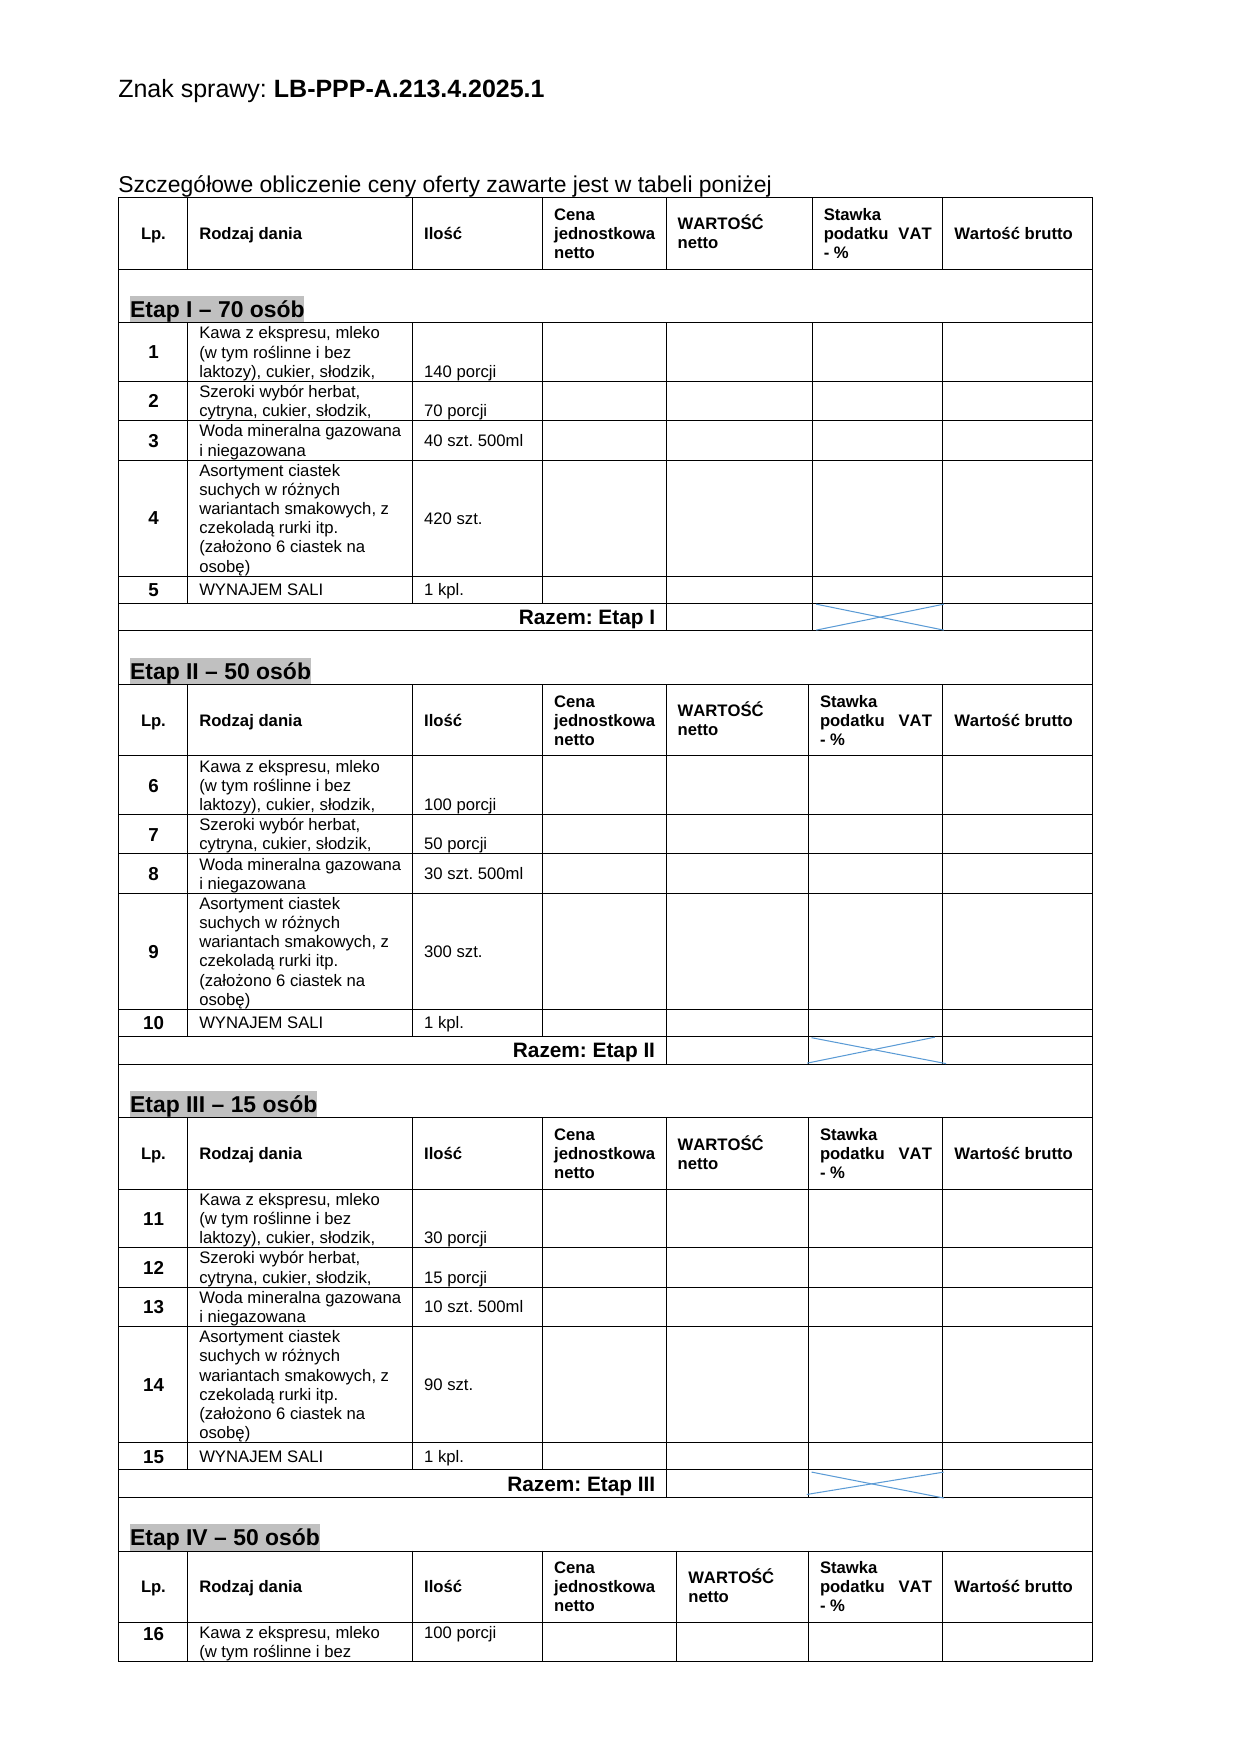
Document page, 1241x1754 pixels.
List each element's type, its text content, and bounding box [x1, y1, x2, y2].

table_cell [543, 1623, 676, 1661]
table_cell [943, 323, 1092, 381]
table_cell [667, 854, 808, 893]
table_cell [667, 1443, 808, 1469]
table_cell Kawa z ekspresu, mleko (w tym roślinne i bez laktozy), cukier, słodzik, [188, 323, 412, 381]
table_cell Stawka podatku VAT - % [809, 1552, 942, 1622]
table_cell 300 szt. [413, 894, 542, 1009]
table_cell Etap I – 70 osób [119, 270, 1092, 322]
table_cell Etap III – 15 osób [119, 1065, 1092, 1117]
table_cell [943, 1010, 1092, 1036]
table_cell [809, 1248, 942, 1287]
table_cell [809, 815, 942, 853]
table_cell 1 kpl. [413, 1443, 542, 1469]
table_cell 1 kpl. [413, 1010, 542, 1036]
table_cell [667, 323, 812, 381]
table_cell [543, 854, 666, 893]
table_cell 70 porcji [413, 382, 542, 420]
table_cell [543, 421, 666, 459]
table_header Cena jednostkowa netto [543, 198, 666, 268]
table_cell [809, 894, 942, 1009]
table_cell Etap IV – 50 osób [119, 1498, 1092, 1551]
table_cell [543, 1248, 666, 1287]
table_cell [809, 1623, 942, 1661]
table_cell [809, 1485, 930, 1497]
table_header Ilość [413, 198, 542, 268]
table_cell [543, 1010, 666, 1036]
table_cell [667, 756, 808, 814]
table_cell [667, 1248, 808, 1287]
table_cell [943, 1037, 1092, 1063]
table_cell Razem: Etap III [119, 1470, 666, 1497]
table_cell Wartość brutto [943, 1552, 1092, 1622]
table_cell 420 szt. [413, 461, 542, 576]
table_cell Kawa z ekspresu, mleko (w tym roślinne i bez laktozy), cukier, słodzik, [188, 1190, 412, 1247]
table_cell Asortyment ciastek suchych w różnych wariantach smakowych, z czekoladą rurki itp. (założono 6 ciastek na osobę) [188, 894, 412, 1009]
table_cell [543, 815, 666, 853]
table_cell [813, 421, 942, 459]
table_cell [667, 421, 812, 459]
table_cell Cena jednostkowa netto [543, 1552, 676, 1622]
table_cell [809, 1470, 942, 1493]
table_cell [813, 323, 942, 381]
table_cell Woda mineralna gazowana i niegazowana [188, 1288, 412, 1326]
table_cell [667, 1037, 808, 1063]
table_cell Stawka podatku VAT - % [809, 1118, 942, 1189]
table_cell [543, 323, 666, 381]
table_cell [823, 604, 937, 616]
table_cell [667, 461, 812, 576]
table_cell [816, 1037, 928, 1049]
table_cell [543, 894, 666, 1009]
table_cell 16 [119, 1623, 187, 1661]
table_cell 7 [119, 815, 187, 853]
table_cell Ilość [413, 685, 542, 755]
table_cell [943, 421, 1092, 459]
table_cell 100 porcji [413, 1623, 542, 1661]
table_cell 4 [119, 461, 187, 576]
table_cell WARTOŚĆ netto [667, 685, 808, 755]
table_cell [943, 894, 1092, 1009]
table_cell [943, 854, 1092, 893]
table_cell [543, 577, 666, 603]
table_cell [543, 1190, 666, 1247]
table_cell [667, 604, 812, 630]
table_cell Wartość brutto [943, 685, 1092, 755]
table_cell [809, 1443, 942, 1469]
table_cell [543, 1443, 666, 1469]
table_cell 13 [119, 1288, 187, 1326]
table_cell WARTOŚĆ netto [677, 1552, 808, 1622]
table_cell Razem: Etap I [119, 604, 666, 630]
table_cell [809, 1037, 867, 1062]
table_cell [943, 1443, 1092, 1469]
table_cell WYNAJEM SALI [188, 1443, 412, 1469]
table_cell [943, 1623, 1092, 1661]
table_cell Asortyment ciastek suchych w różnych wariantach smakowych, z czekoladą rurki itp. (założono 6 ciastek na osobę) [188, 1327, 412, 1442]
table_cell [667, 1190, 808, 1247]
table_cell 50 porcji [413, 815, 542, 853]
table_header Lp. [119, 198, 187, 268]
table_cell Lp. [119, 1118, 187, 1189]
table_cell [543, 1288, 666, 1326]
table_cell Ilość [413, 1552, 542, 1622]
table_header Rodzaj dania [188, 198, 412, 268]
table_cell Rodzaj dania [188, 1118, 412, 1189]
table_cell [943, 756, 1092, 814]
table_cell [667, 1327, 808, 1442]
table_cell [809, 854, 942, 893]
table_cell [887, 606, 942, 629]
table_cell Szeroki wybór herbat, cytryna, cukier, słodzik, [188, 815, 412, 853]
table_cell [813, 461, 942, 576]
table_cell 6 [119, 756, 187, 814]
table_cell 10 szt. 500ml [413, 1288, 542, 1326]
table_cell 11 [119, 1190, 187, 1247]
table_cell 100 porcji [413, 756, 542, 814]
table_cell 5 [119, 577, 187, 603]
table_cell Kawa z ekspresu, mleko (w tym roślinne i bez laktozy), cukier, słodzik, [188, 756, 412, 814]
table_cell Rodzaj dania [188, 1552, 412, 1622]
table_cell [809, 1327, 942, 1442]
table_cell 140 porcji [413, 323, 542, 381]
table_cell 30 szt. 500ml [413, 854, 542, 893]
table_cell [943, 604, 1092, 630]
table_cell Etap II – 50 osób [119, 631, 1092, 684]
table_cell 8 [119, 854, 187, 893]
table_cell [813, 577, 942, 603]
table_cell Ilość [413, 1118, 542, 1189]
table_cell Stawka podatku VAT - % [809, 685, 942, 755]
table_cell Woda mineralna gazowana i niegazowana [188, 421, 412, 459]
table_cell Razem: Etap II [119, 1037, 666, 1063]
table_cell [813, 382, 942, 420]
table_cell [809, 1010, 942, 1036]
table_cell 9 [119, 894, 187, 1009]
table_cell [880, 1037, 942, 1062]
table_cell WARTOŚĆ netto [667, 1118, 808, 1189]
table_cell [943, 1327, 1092, 1442]
table_cell Szeroki wybór herbat, cytryna, cukier, słodzik, [188, 382, 412, 420]
table_cell [543, 756, 666, 814]
table_cell Rodzaj dania [188, 685, 412, 755]
table_cell 3 [119, 421, 187, 459]
table_cell [543, 382, 666, 420]
table_cell WYNAJEM SALI [188, 577, 412, 603]
table_cell 15 porcji [413, 1248, 542, 1287]
table_cell [667, 1010, 808, 1036]
table_cell 10 [119, 1010, 187, 1036]
table_cell [667, 894, 808, 1009]
table_cell [809, 1288, 942, 1326]
table_cell [943, 815, 1092, 853]
table_header Stawka podatku VAT - % [813, 198, 942, 268]
table_cell [543, 461, 666, 576]
table_cell [667, 382, 812, 420]
table_cell [943, 1470, 1092, 1497]
table_cell 2 [119, 382, 187, 420]
text Szczegółowe obliczenie ceny oferty zawarte jest w tabeli poniżej [118, 171, 1092, 197]
table_cell [943, 577, 1092, 603]
table_cell [677, 1623, 808, 1661]
table_cell Lp. [119, 1552, 187, 1622]
table_cell [667, 815, 808, 853]
table_cell [809, 756, 942, 814]
table_cell Woda mineralna gazowana i niegazowana [188, 854, 412, 893]
table_cell Wartość brutto [943, 1118, 1092, 1189]
table_cell 90 szt. [413, 1327, 542, 1442]
table_cell Szeroki wybór herbat, cytryna, cukier, słodzik, [188, 1248, 412, 1287]
table_cell [881, 1474, 942, 1496]
table_cell [943, 382, 1092, 420]
table_cell [943, 1248, 1092, 1287]
table_cell [543, 1327, 666, 1442]
table_cell [667, 1288, 808, 1326]
table_cell [667, 1470, 808, 1497]
table_cell 15 [119, 1443, 187, 1469]
table_cell Cena jednostkowa netto [543, 685, 666, 755]
table_cell 40 szt. 500ml [413, 421, 542, 459]
table_cell 1 kpl. [413, 577, 542, 603]
table_cell 30 porcji [413, 1190, 542, 1247]
table_cell Lp. [119, 685, 187, 755]
table_cell WYNAJEM SALI [188, 1010, 412, 1036]
table_cell [943, 461, 1092, 576]
table_cell 12 [119, 1248, 187, 1287]
table_cell Cena jednostkowa netto [543, 1118, 666, 1189]
table_header WARTOŚĆ netto [667, 198, 812, 268]
table_cell 14 [119, 1327, 187, 1442]
table_cell [813, 604, 873, 630]
table_cell [667, 577, 812, 603]
table_cell [809, 1190, 942, 1247]
table_cell 1 [119, 323, 187, 381]
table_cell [188, 1623, 412, 1661]
table_cell [825, 618, 935, 630]
table_cell [816, 1051, 934, 1063]
table_header Wartość brutto [943, 198, 1092, 268]
table_cell Asortyment ciastek suchych w różnych wariantach smakowych, z czekoladą rurki itp. (założono 6 ciastek na osobę) [188, 461, 412, 576]
table_cell [943, 1190, 1092, 1247]
table_cell [943, 1288, 1092, 1326]
